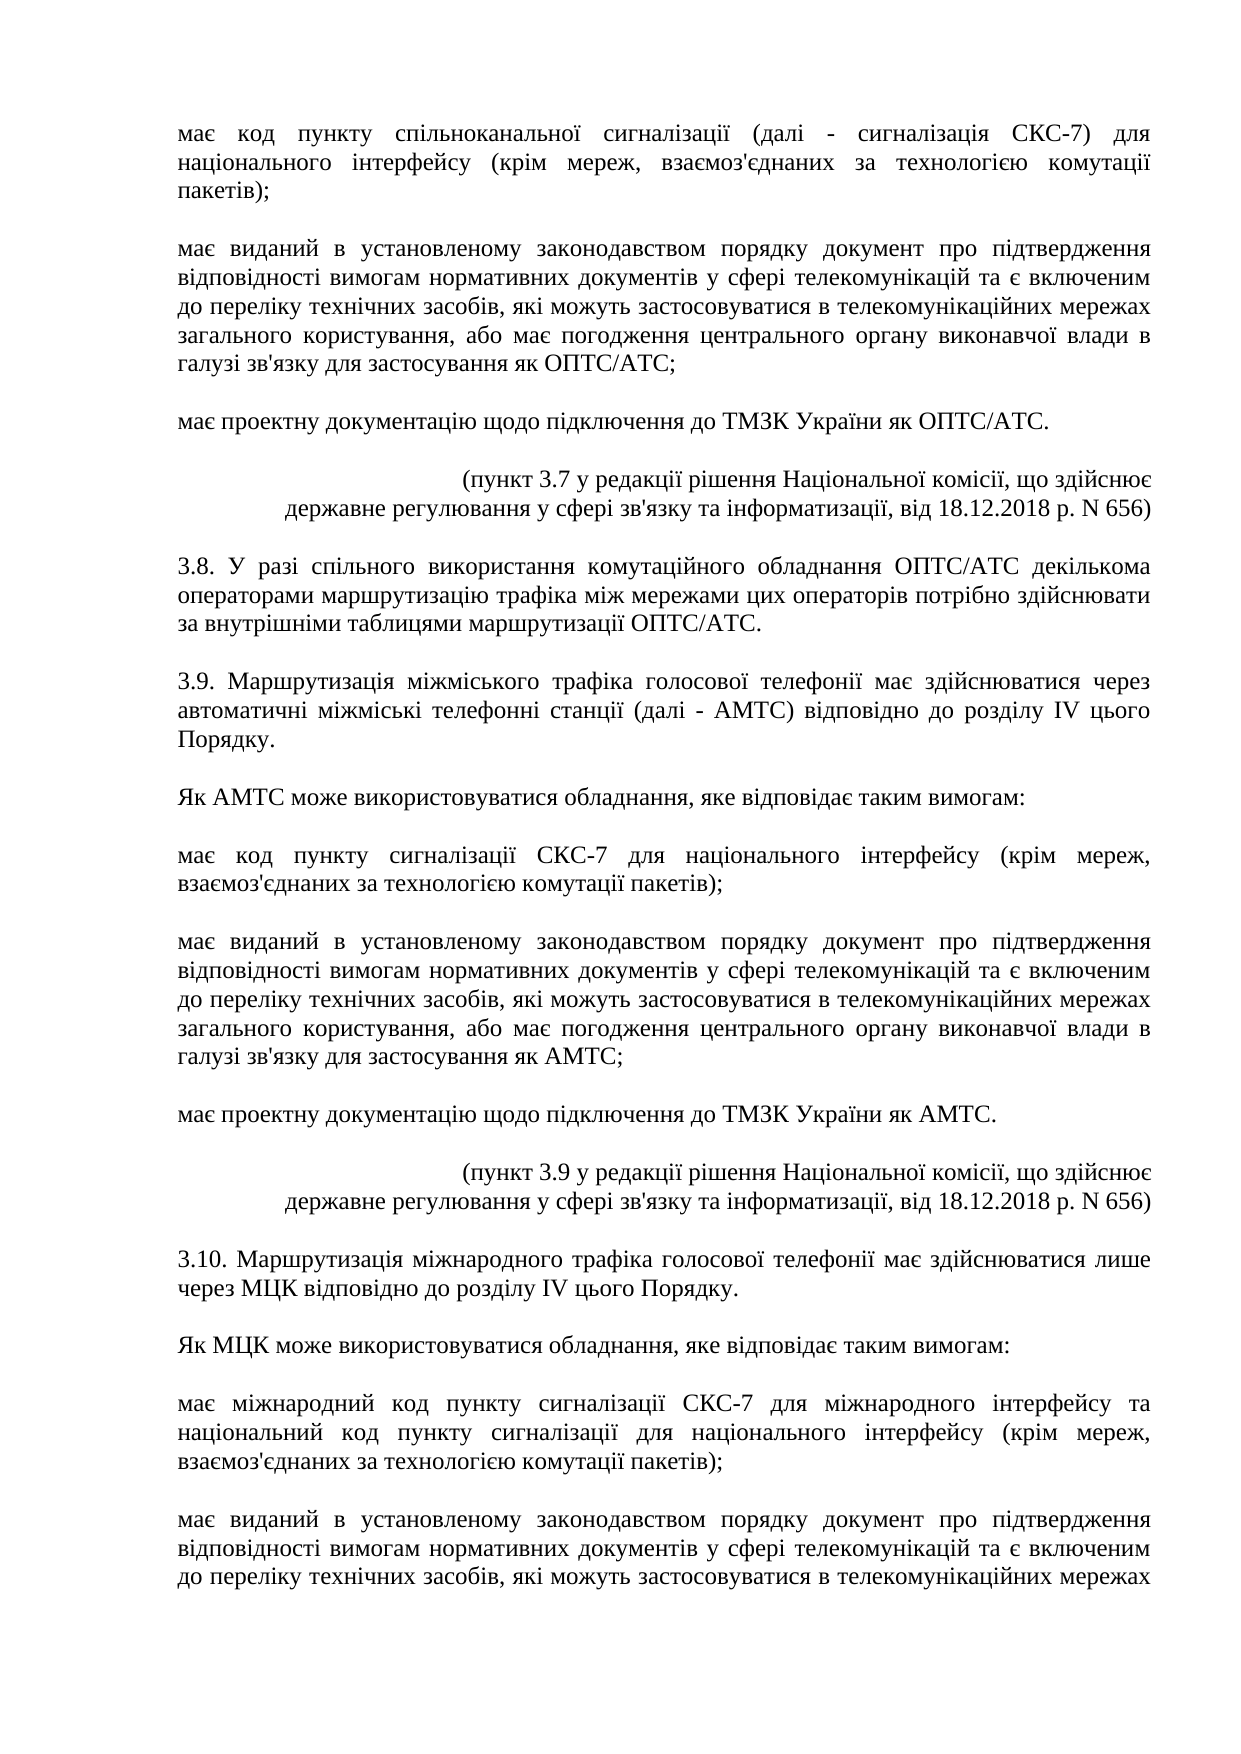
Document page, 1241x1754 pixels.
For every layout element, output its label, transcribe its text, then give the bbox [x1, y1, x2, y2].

text має проектну документацію щодо підключення до ТМЗК України як АМТС. [177, 1099, 1152, 1128]
text має проектну документацію щодо підключення до ТМЗК України як ОПТС/АТС. [177, 406, 1152, 435]
text має міжнародний код пункту сигналізації СКС-7 для міжнародного інтерфейсу та національний код пункту сигналізації для національного інтерфейсу (крім мереж, взаємоз'єднаних за технологією комутації пакетів); [177, 1388, 1152, 1475]
text має код пункту спільноканальної сигналізації (далі - сигналізація СКС-7) для національного інтерфейсу (крім мереж, взаємоз'єднаних за технологією комутації пакетів); [177, 118, 1152, 204]
text має код пункту сигналізації СКС-7 для національного інтерфейсу (крім мереж, взаємоз'єднаних за технологією комутації пакетів); [177, 840, 1152, 897]
text Як МЦК може використовуватися обладнання, яке відповідає таким вимогам: [177, 1331, 1152, 1359]
text 3.10. Маршрутизація міжнародного трафіка голосової телефонії має здійснюватися лише через МЦК відповідно до розділу IV цього Порядку. [177, 1244, 1152, 1301]
text 3.8. У разі спільного використання комутаційного обладнання ОПТС/АТС декількома операторами маршрутизацію трафіка між мережами цих операторів потрібно здійснювати за внутрішніми таблицями маршрутизації ОПТС/АТС. [177, 551, 1152, 637]
text (пункт 3.9 у редакції рішення Національної комісії, що здійснює державне регулювання у сфері зв'язку та інформатизації, від 18.12.2018 р. N 656) [177, 1157, 1152, 1215]
text має виданий в установленому законодавством порядку документ про підтвердження відповідності вимогам нормативних документів у сфері телекомунікацій та є включеним до переліку технічних засобів, які можуть застосовуватися в телекомунікаційних мережах загального користування, або має погодження центрального органу виконавчої влади в галузі зв'язку для застосування як ОПТС/АТС; [177, 233, 1152, 377]
text 3.9. Маршрутизація міжміського трафіка голосової телефонії має здійснюватися через автоматичні міжміські телефонні станції (далі - АМТС) відповідно до розділу IV цього Порядку. [177, 666, 1152, 753]
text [177, 1504, 1152, 1590]
text (пункт 3.7 у редакції рішення Національної комісії, що здійснює державне регулювання у сфері зв'язку та інформатизації, від 18.12.2018 р. N 656) [177, 464, 1152, 522]
text Як АМТС може використовуватися обладнання, яке відповідає таким вимогам: [177, 782, 1152, 811]
text має виданий в установленому законодавством порядку документ про підтвердження відповідності вимогам нормативних документів у сфері телекомунікацій та є включеним до переліку технічних засобів, які можуть застосовуватися в телекомунікаційних мережах загального користування, або має погодження центрального органу виконавчої влади в галузі зв'язку для застосування як АМТС; [177, 926, 1152, 1070]
